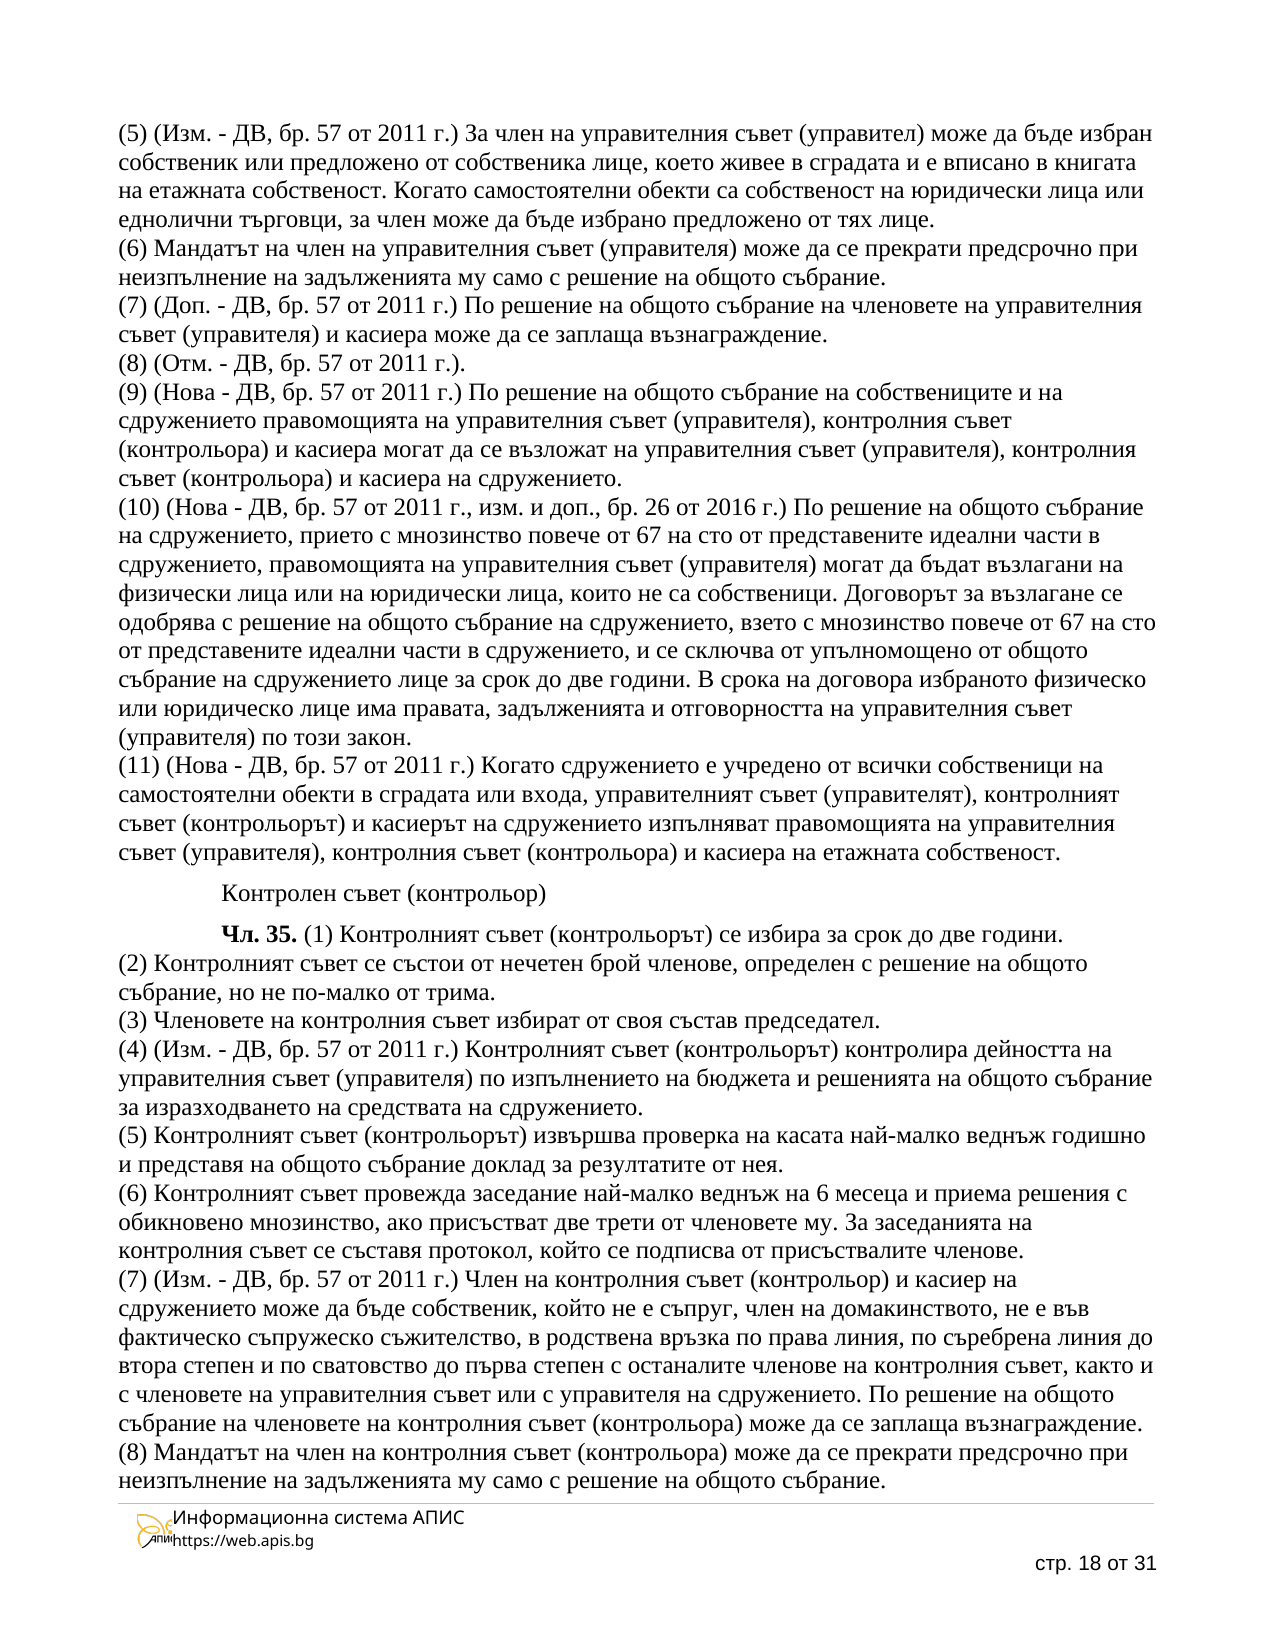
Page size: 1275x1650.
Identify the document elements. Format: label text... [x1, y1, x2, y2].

picture [137, 1514, 173, 1549]
text (7) (Изм. - ДВ, бр. 57 от 2011 г.) Член на контролния съвет (контрольор) и касиер на сдружението може да бъде собственик, който не е съпруг, член на домакинството, не е във фактическо съпружеско съжителство, в родствена връзка по права линия, по съребрена линия до втора степен и по сватовство до първа степен с останалите членове на контролния съвет, както и с членовете на управителния съвет или с управителя на сдружението. По решение на общото събрание на членовете на контролния съвет (контрольора) може да се заплаща възнаграждение. [118, 1264, 1157, 1437]
text (2) Контролният съвет се състои от нечетен брой членове, определен с решение на общото събрание, но не по-малко от трима. [118, 948, 1157, 1006]
text (8) Мандатът на член на контролния съвет (контрольора) може да се прекрати предсрочно при неизпълнение на задълженията му само с решение на общото събрание. [118, 1437, 1157, 1494]
text (10) (Нова - ДВ, бр. 57 от 2011 г., изм. и доп., бр. 26 от 2016 г.) По решение на общото събрание на сдружението, прието с мнозинство повече от 67 на сто от представените идеални части в сдружението, правомощията на управителния съвет (управителя) могат да бъдат възлагани на физически лица или на юридически лица, които не са собственици. Договорът за възлагане се одобрява с решение на общото събрание на сдружението, взето с мнозинство повече от 67 на сто от представените идеални части в сдружението, и се сключва от упълномощено от общото събрание на сдружението лице за срок до две години. В срока на договора избраното физическо или юридическо лице има правата, задълженията и отговорността на управителния съвет (управителя) по този закон. [118, 492, 1157, 751]
text (6) Контролният съвет провежда заседание най-малко веднъж на 6 месеца и приема решения с обикновено мнозинство, ако присъстват две трети от членовете му. За заседанията на контролния съвет се съставя протокол, който се подписва от присъствалите членове. [118, 1178, 1157, 1264]
text (11) (Нова - ДВ, бр. 57 от 2011 г.) Когато сдружението е учредено от всички собственици на самостоятелни обекти в сградата или входа, управителният съвет (управителят), контролният съвет (контрольорът) и касиерът на сдружението изпълняват правомощията на управителния съвет (управителя), контролния съвет (контрольора) и касиера на етажната собственост. [118, 751, 1157, 866]
text Чл. 35. (1) Контролният съвет (контрольорът) се избира за срок до две години. [118, 919, 1157, 948]
text Контролен съвет (контрольор) [118, 878, 1157, 907]
text (6) Мандатът на член на управителния съвет (управителя) може да се прекрати предсрочно при неизпълнение на задълженията му само с решение на общото събрание. [118, 233, 1157, 291]
text (8) (Отм. - ДВ, бр. 57 от 2011 г.). [118, 348, 1157, 377]
text (3) Членовете на контролния съвет избират от своя състав председател. [118, 1006, 1157, 1034]
text (9) (Нова - ДВ, бр. 57 от 2011 г.) По решение на общото събрание на собствениците и на сдружението правомощията на управителния съвет (управителя), контролния съвет (контрольора) и касиера могат да се възложат на управителния съвет (управителя), контролния съвет (контрольора) и касиера на сдружението. [118, 377, 1157, 492]
text (4) (Изм. - ДВ, бр. 57 от 2011 г.) Контролният съвет (контрольорът) контролира дейността на управителния съвет (управителя) по изпълнението на бюджета и решенията на общото събрание за изразходването на средствата на сдружението. [118, 1034, 1157, 1121]
text (5) Контролният съвет (контрольорът) извършва проверка на касата най-малко веднъж годишно и представя на общото събрание доклад за резултатите от нея. [118, 1121, 1157, 1178]
text (5) (Изм. - ДВ, бр. 57 от 2011 г.) За член на управителния съвет (управител) може да бъде избран собственик или предложено от собственика лице, което живее в сградата и е вписано в книгата на етажната собственост. Когато самостоятелни обекти са собственост на юридически лица или еднолични търговци, за член може да бъде избрано предложено от тях лице. [118, 118, 1157, 233]
text (7) (Доп. - ДВ, бр. 57 от 2011 г.) По решение на общото събрание на членовете на управителния съвет (управителя) и касиера може да се заплаща възнаграждение. [118, 291, 1157, 348]
